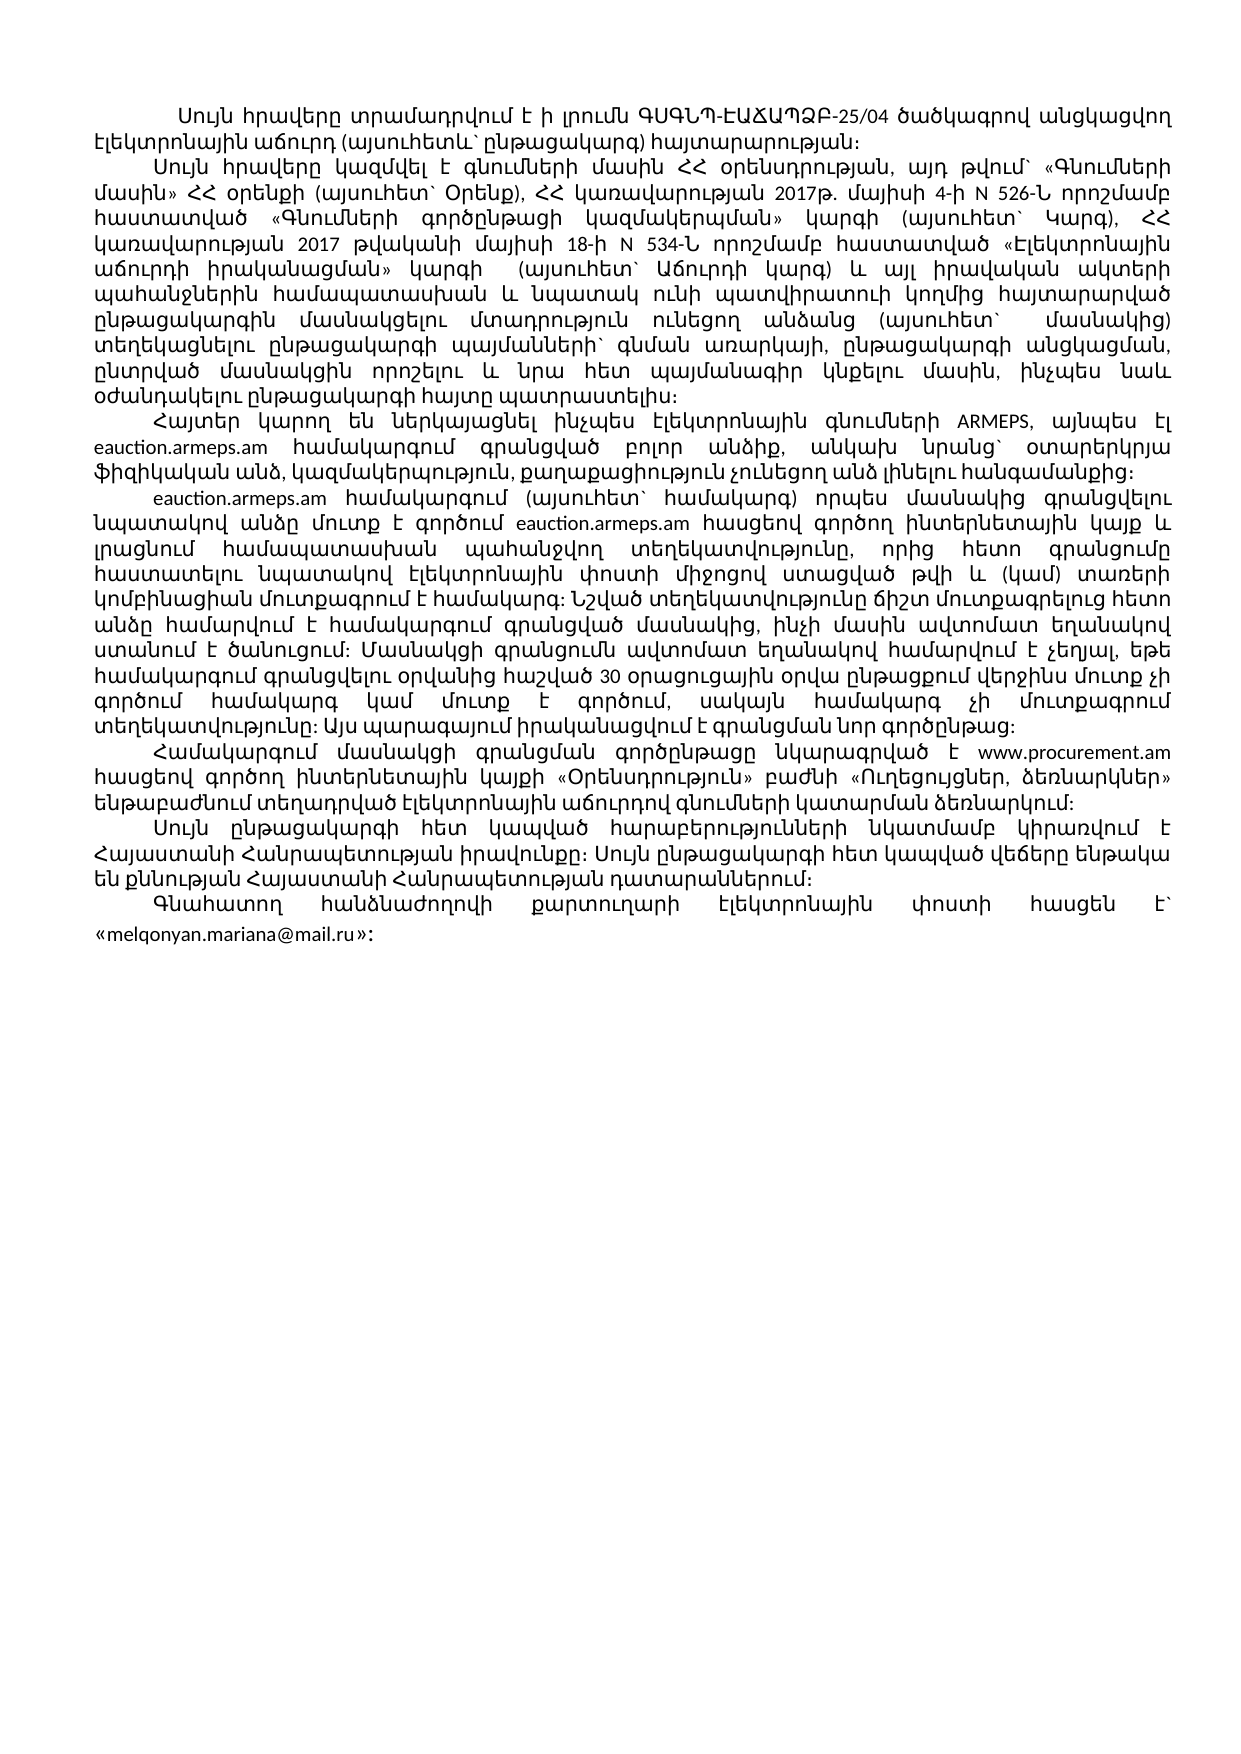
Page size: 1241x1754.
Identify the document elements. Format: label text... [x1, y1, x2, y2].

text Սույն ընթացակարգի հետ կապված հարաբերությունների նկատմամբ կիրառվում է Հայաստանի Հանրապետության իրավունքը։ Սույն ընթացակարգի հետ կապված վեճերը ենթակա են քննության Հայաստանի Հանրապետության դատարաններում։ [94, 815, 1171, 892]
text Համակարգում մասնակցի գրանցման գործընթացը նկարագրված է www.procurement.am հասցեով գործող ինտերնետային կայքի «Օրենսդրություն» բաժնի «Ուղեցույցներ, ձեռնարկներ» ենթաբաժնում տեղադրված էլեկտրոնային աճուրդով գնումների կատարման ձեռնարկում: [94, 739, 1171, 815]
text Գնահատող հանձնաժողովի քարտուղարի էլեկտրոնային փոստի հասցեն է` «melqonyan.mariana@mail.ru»: [94, 892, 1171, 948]
text eauction.armeps.am համակարգում (այսուհետ` համակարգ) որպես մասնակից գրանցվելու նպատակով անձը մուտք է գործում eauction.armeps.am հասցեով գործող ինտերնետային կայք և լրացնում համապատասխան պահանջվող տեղեկատվությունը, որից հետո գրանցումը հաստատելու նպատակով էլեկտրոնային փոստի միջոցով ստացված թվի և (կամ) տառերի կոմբինացիան մուտքագրում է համակարգ: Նշված տեղեկատվությունը ճիշտ մուտքագրելուց հետո անձը համարվում է համակարգում գրանցված մասնակից, ինչի մասին ավտոմատ եղանակով ստանում է ծանուցում: Մասնակցի գրանցումն ավտոմատ եղանակով համարվում է չեղյալ, եթե համակարգում գրանցվելու օրվանից հաշված 30 օրացուցային օրվա ընթացքում վերջինս մուտք չի գործում համակարգ կամ մուտք է գործում, սակայն համակարգ չի մուտքագրում տեղեկատվությունը: Այս պարագայում իրականացվում է գրանցման նոր գործընթաց: [94, 485, 1171, 739]
text Հայտեր կարող են ներկայացնել ինչպես էլեկտրոնային գնումների ARMEPS, այնպես էլ eauction.armeps.am համակարգում գրանցված բոլոր անձիք, անկախ նրանց` օտարերկրյա ֆիզիկական անձ, կազմակերպություն, քաղաքացիություն չունեցող անձ լինելու հանգամանքից։ [94, 409, 1171, 485]
text Սույն հրավերը կազմվել է գնումների մասին ՀՀ օրենսդրության, այդ թվում` «Գնումների մասին» ՀՀ օրենքի (այսուհետ` Օրենք), ՀՀ կառավարության 2017թ. մայիսի 4-ի N 526-Ն որոշմամբ հաստատված «Գնումների գործընթացի կազմակերպման» կարգի (այսուհետ` Կարգ), ՀՀ կառավարության 2017 թվականի մայիսի 18-ի N 534-Ն որոշմամբ հաստատված «Էլեկտրոնային աճուրդի իրականացման» կարգի (այսուհետ` Աճուրդի կարգ) և այլ իրավական ակտերի պահանջներին համապատասխան և նպատակ ունի պատվիրատուի կողմից հայտարարված ընթացակարգին մասնակցելու մտադրություն ունեցող անձանց (այսուհետ` մասնակից) տեղեկացնելու ընթացակարգի պայմանների` գնման առարկայի, ընթացակարգի անցկացման, ընտրված մասնակցին որոշելու և նրա հետ պայմանագիր կնքելու մասին, ինչպես նաև օժանդակելու ընթացակարգի հայտը պատրաստելիս։ [94, 154, 1171, 409]
text Սույն հրավերը տրամադրվում է ի լրումն ԳՍԳՆՊ-ԷԱՃԱՊՁԲ-25/04 ծածկագրով անցկացվող էլեկտրոնային աճուրդ (այսուհետև` ընթացակարգ) հայտարարության։ [94, 104, 1171, 154]
